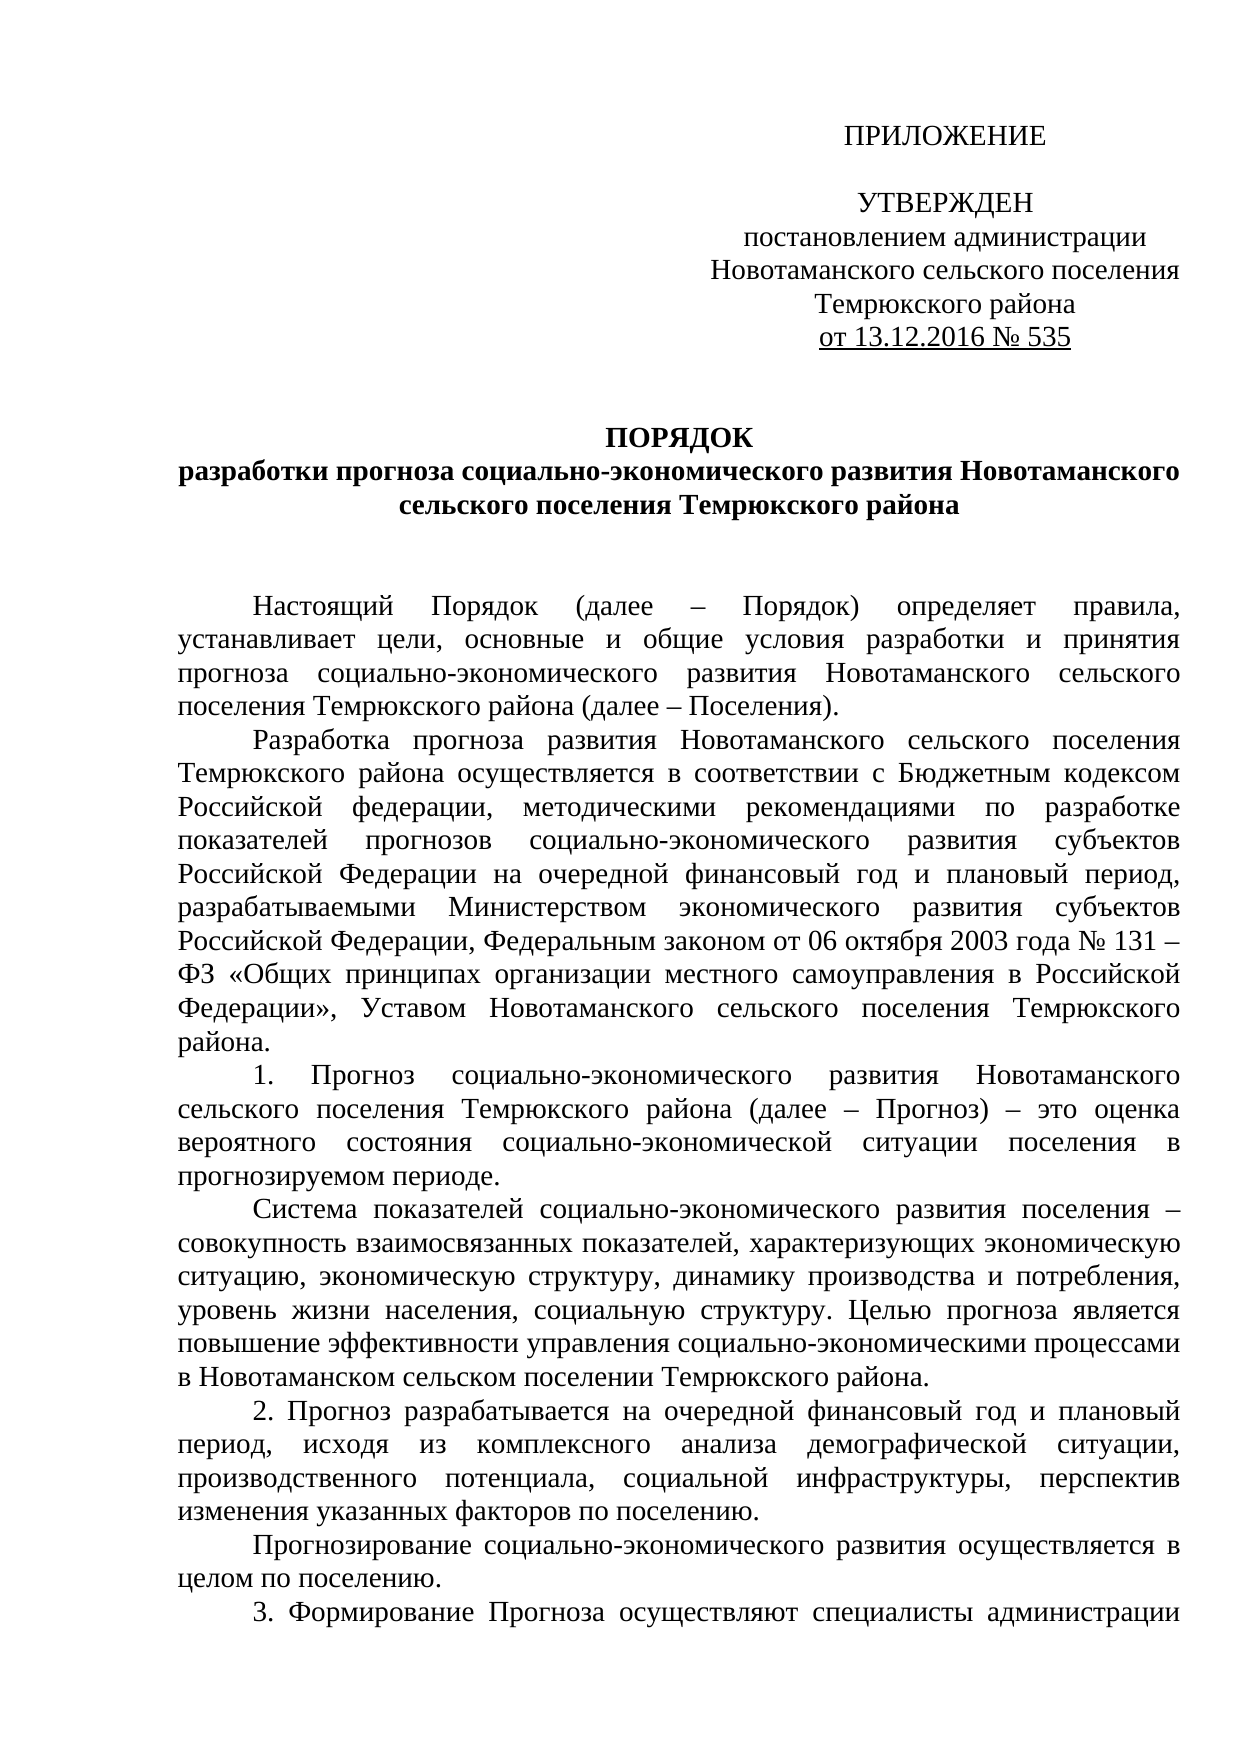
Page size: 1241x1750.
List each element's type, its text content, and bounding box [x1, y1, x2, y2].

text Настоящий Порядок (далее – Порядок) определяет правила, устанавливает цели, основные и общие условия разработки и принятия прогноза социально-экономического развития Новотаманского сельского поселения Темрюкского района (далее – Поселения). [177, 588, 1181, 722]
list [177, 1594, 1181, 1627]
list 2. Прогноз разрабатывается на очередной финансовый год и плановый период, исходя из комплексного анализа демографической ситуации, производственного потенциала, социальной инфраструктуры, перспектив изменения указанных факторов по поселению. [177, 1393, 1181, 1527]
list Прогнозирование социально-экономического развития осуществляется в целом по поселению. [177, 1527, 1181, 1594]
text ПОРЯДОК [177, 420, 1181, 453]
text разработки прогноза социально-экономического развития Новотаманского сельского поселения Темрюкского района [177, 453, 1181, 521]
list Система показателей социально-экономического развития поселения – совокупность взаимосвязанных показателей, характеризующих экономическую ситуацию, экономическую структуру, динамику производства и потребления, уровень жизни населения, социальную структуру. Целью прогноза является повышение эффективности управления социально-экономическими процессами в Новотаманском сельском поселении Темрюкского района. [177, 1191, 1181, 1393]
text Темрюкского района [177, 286, 1181, 319]
text от 13.12.2016 № 535 [177, 319, 1181, 353]
text Разработка прогноза развития Новотаманского сельского поселения Темрюкского района осуществляется в соответствии с Бюджетным кодексом Российской федерации, методическими рекомендациями по разработке показателей прогнозов социально-экономического развития субъектов Российской Федерации на очередной финансовый год и плановый период, разрабатываемыми Министерством экономического развития субъектов Российской Федерации, Федеральным законом от 06 октября 2003 года № 131 – ФЗ «Общих принципах организации местного самоуправления в Российской Федерации», Уставом Новотаманского сельского поселения Темрюкского района. [177, 722, 1181, 1057]
list 1. Прогноз социально-экономического развития Новотаманского сельского поселения Темрюкского района (далее – Прогноз) – это оценка вероятного состояния социально-экономической ситуации поселения в прогнозируемом периоде. [177, 1057, 1181, 1191]
text УТВЕРЖДЕН [177, 185, 1181, 219]
text постановлением администрации [177, 219, 1181, 252]
text ПРИЛОЖЕНИЕ [177, 118, 1181, 152]
text Новотаманского сельского поселения [177, 252, 1181, 286]
